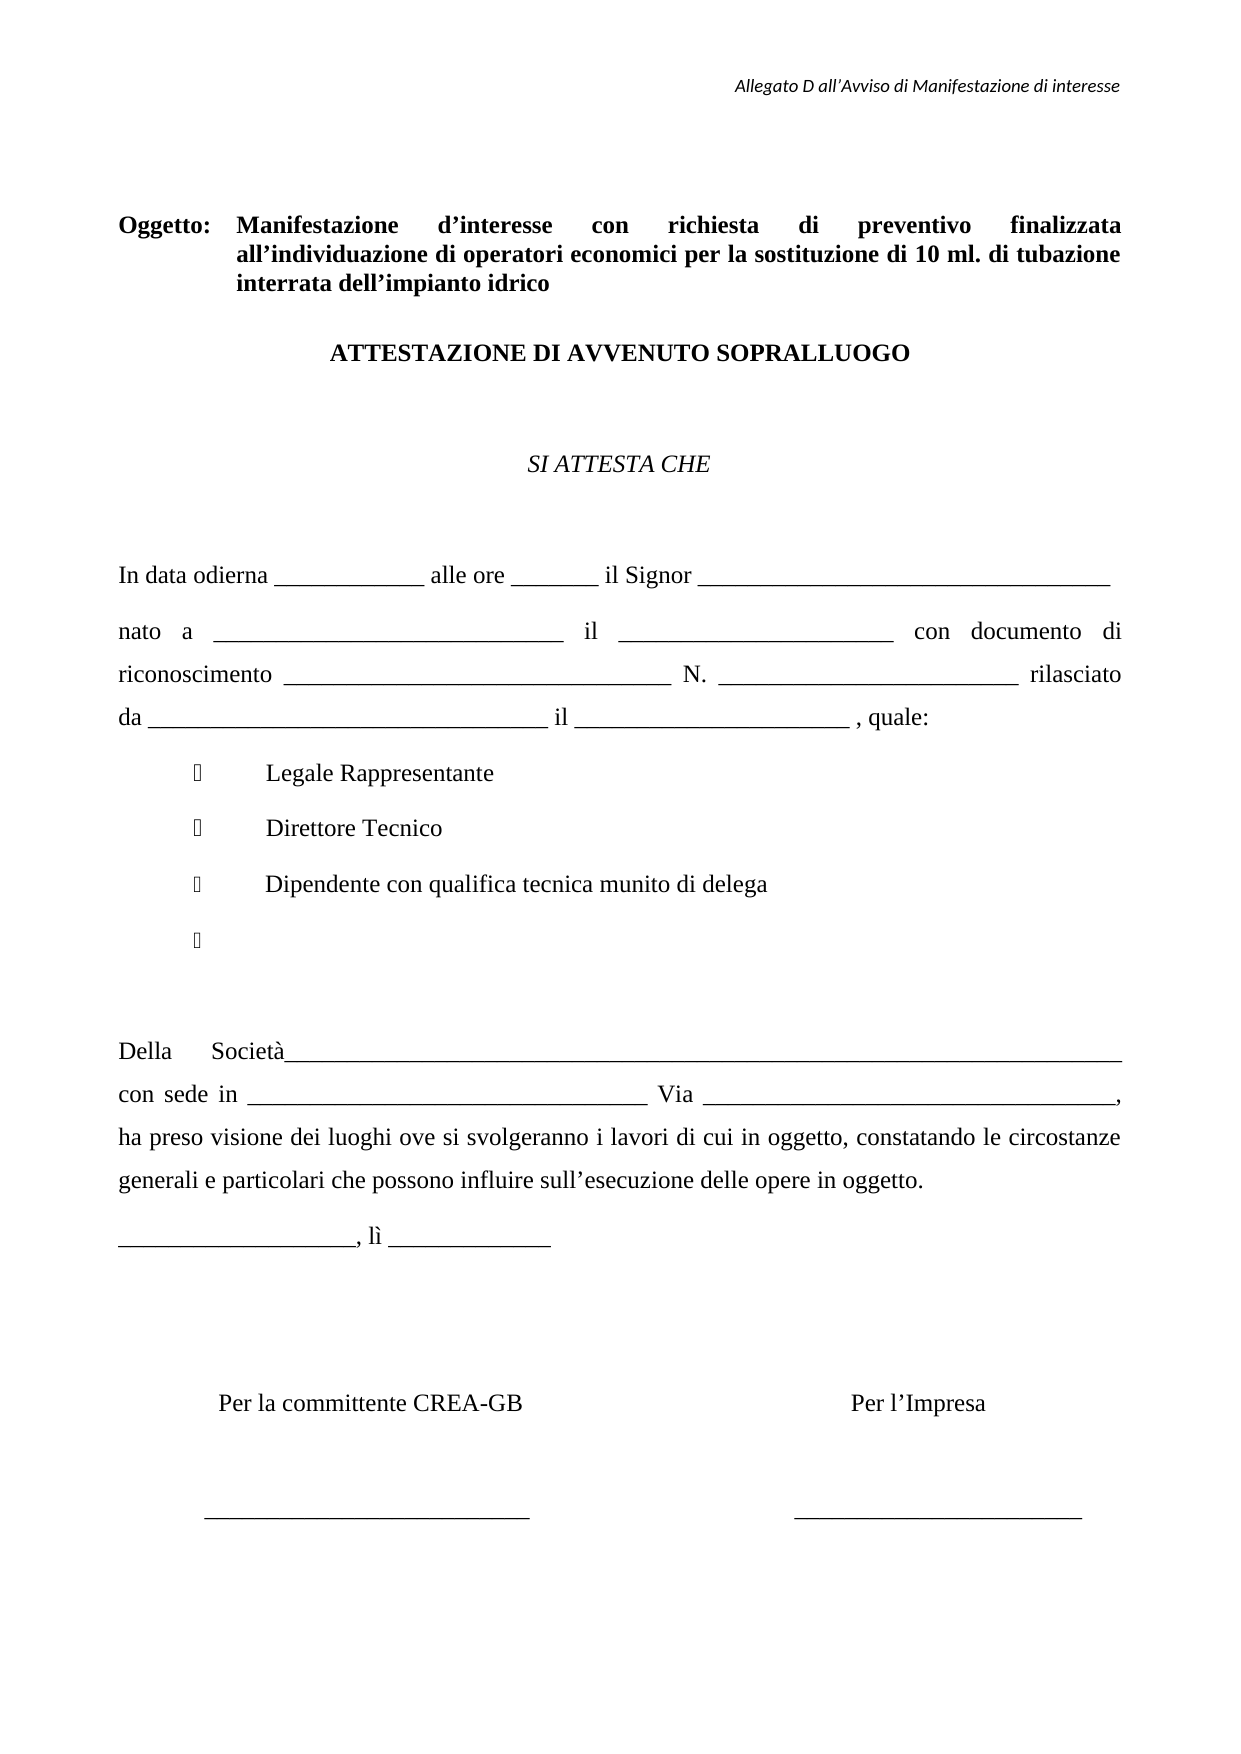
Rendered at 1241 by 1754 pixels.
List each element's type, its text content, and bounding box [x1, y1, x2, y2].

text ATTESTAZIONE DI AVVENUTO SOPRALLUOGO [118, 338, 1122, 367]
text Legale Rappresentante [193, 758, 1122, 787]
text Della Società___________________________________________________________________ con sede in ________________________________ Via _________________________________, ha preso visione dei luoghi ove si svolgeranno i lavori di cui in oggetto, constatando le circostanze generali e particolari che possono influire sull’esecuzione delle opere in oggetto. [118, 1036, 1122, 1194]
text In data odierna ____________ alle ore _______ il Signor _________________________________ [118, 560, 1122, 589]
text SI ATTESTA CHE [118, 449, 1122, 478]
text Direttore Tecnico [193, 813, 1122, 842]
text Per la committente CREA-GB Per l’Impresa [118, 1388, 1122, 1417]
text Oggetto: Manifestazione d’interesse con richiesta di preventivo finalizzata all’individuazione di operatori economici per la sostituzione di 10 ml. di tubazione interrata dell’impianto idrico [118, 210, 1122, 297]
text nato a ____________________________ il ______________________ con documento di riconoscimento _______________________________ N. ________________________ rilasciato da ________________________________ il ______________________ , quale: [118, 616, 1122, 731]
list Dipendente con qualifica tecnica munito di delega [193, 869, 1122, 898]
text ___________________, lì _____________ [118, 1221, 1122, 1250]
text __________________________ _______________________ [192, 1493, 1122, 1522]
